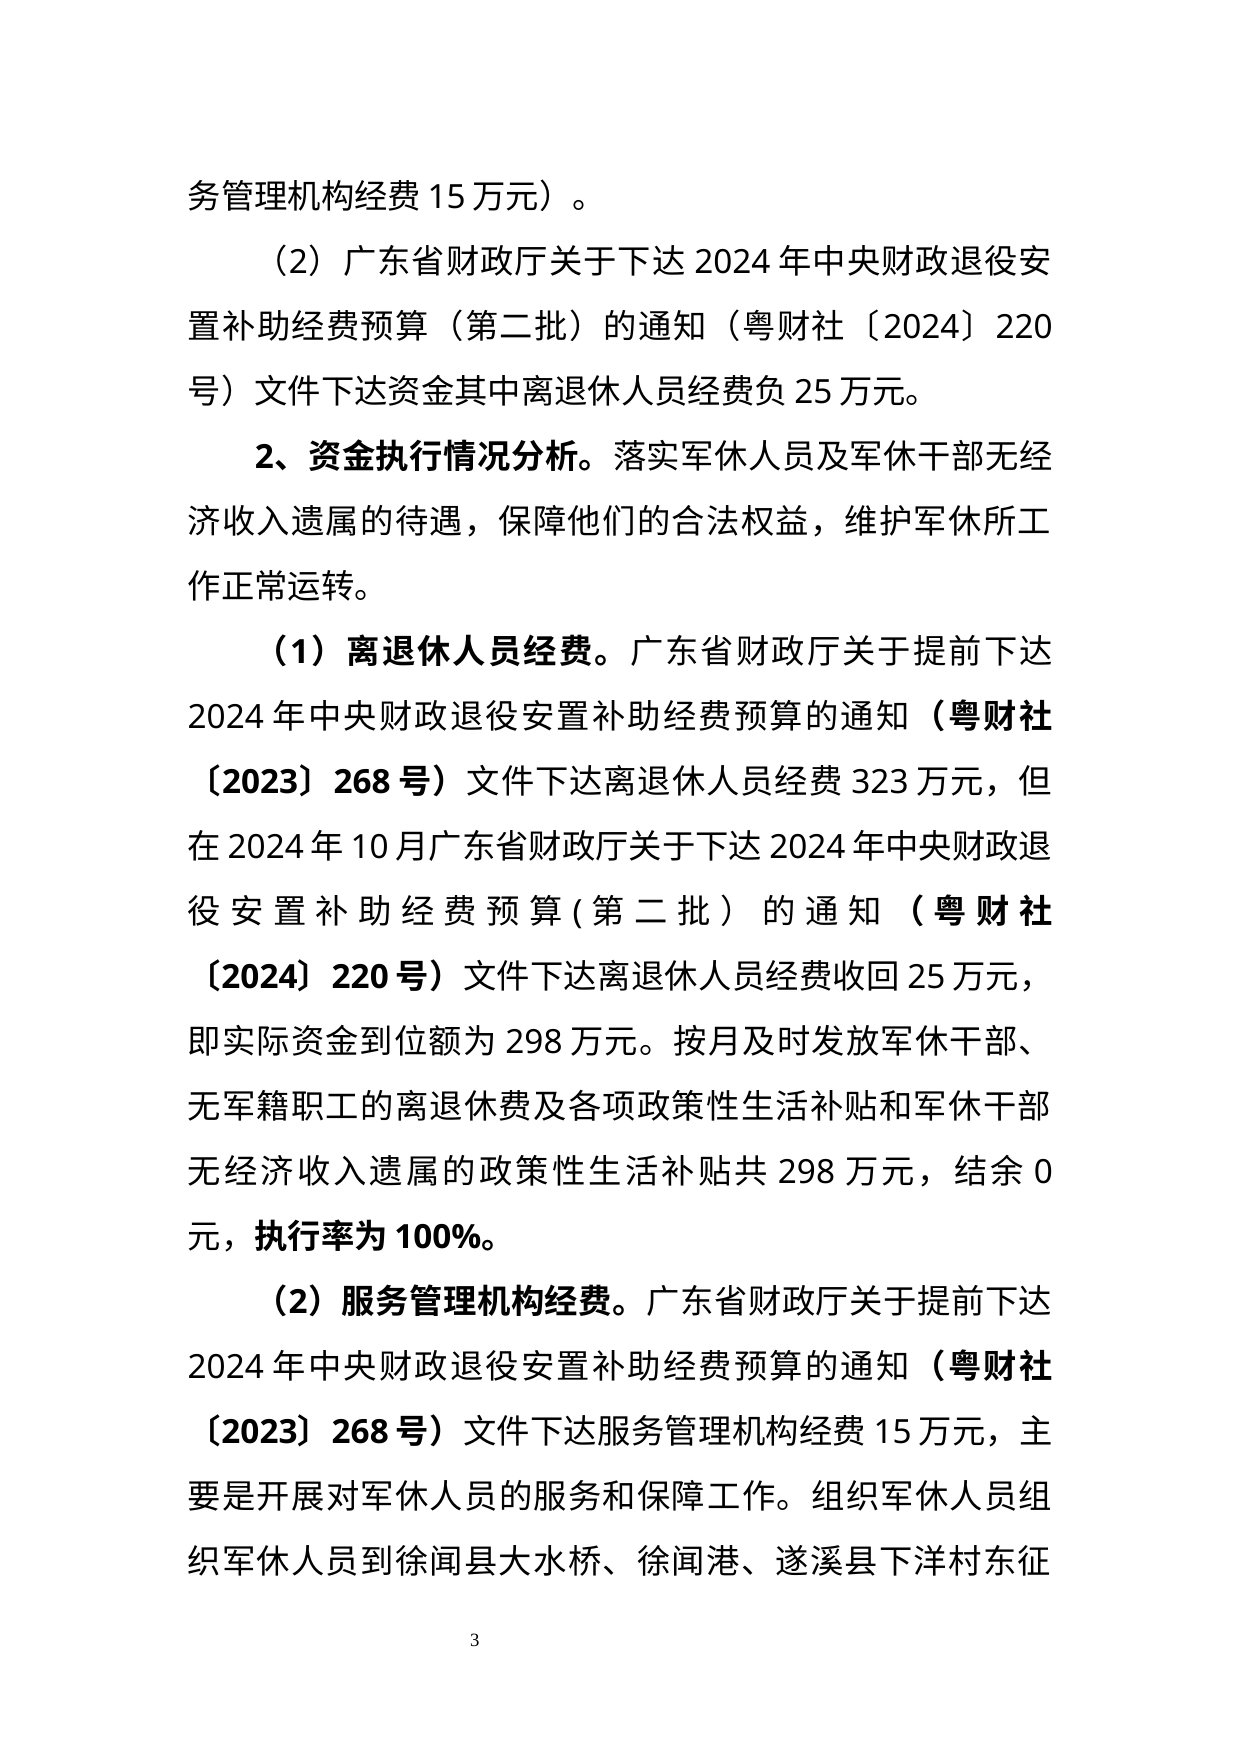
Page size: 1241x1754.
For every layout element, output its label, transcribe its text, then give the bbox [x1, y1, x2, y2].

list （1）离退休人员经费。广东省财政厅关于提前下达2024年中央财政退役安置补助经费预算的通知（粤财社〔2023〕268号）文件下达离退休人员经费323万元，但在2024年10月广东省财政厅关于下达2024年中央财政退役安置补助经费预算(第二批）的通知（粤财社〔2024〕220号）文件下达离退休人员经费收回25万元，即实际资金到位额为298万元。按月及时发放军休干部、无军籍职工的离退休费及各项政策性生活补贴和军休干部无经济收入遗属的政策性生活补贴共298万元，结余0元，执行率为100%。 [187, 617, 1053, 1267]
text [187, 162, 1053, 227]
text 2、资金执行情况分析。落实军休人员及军休干部无经济收入遗属的待遇，保障他们的合法权益，维护军休所工作正常运转。 [187, 422, 1053, 617]
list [187, 1267, 1053, 1592]
text （2）广东省财政厅关于下达2024年中央财政退役安置补助经费预算（第二批）的通知（粤财社〔2024〕220号）文件下达资金其中离退休人员经费负25万元。 [187, 227, 1053, 422]
